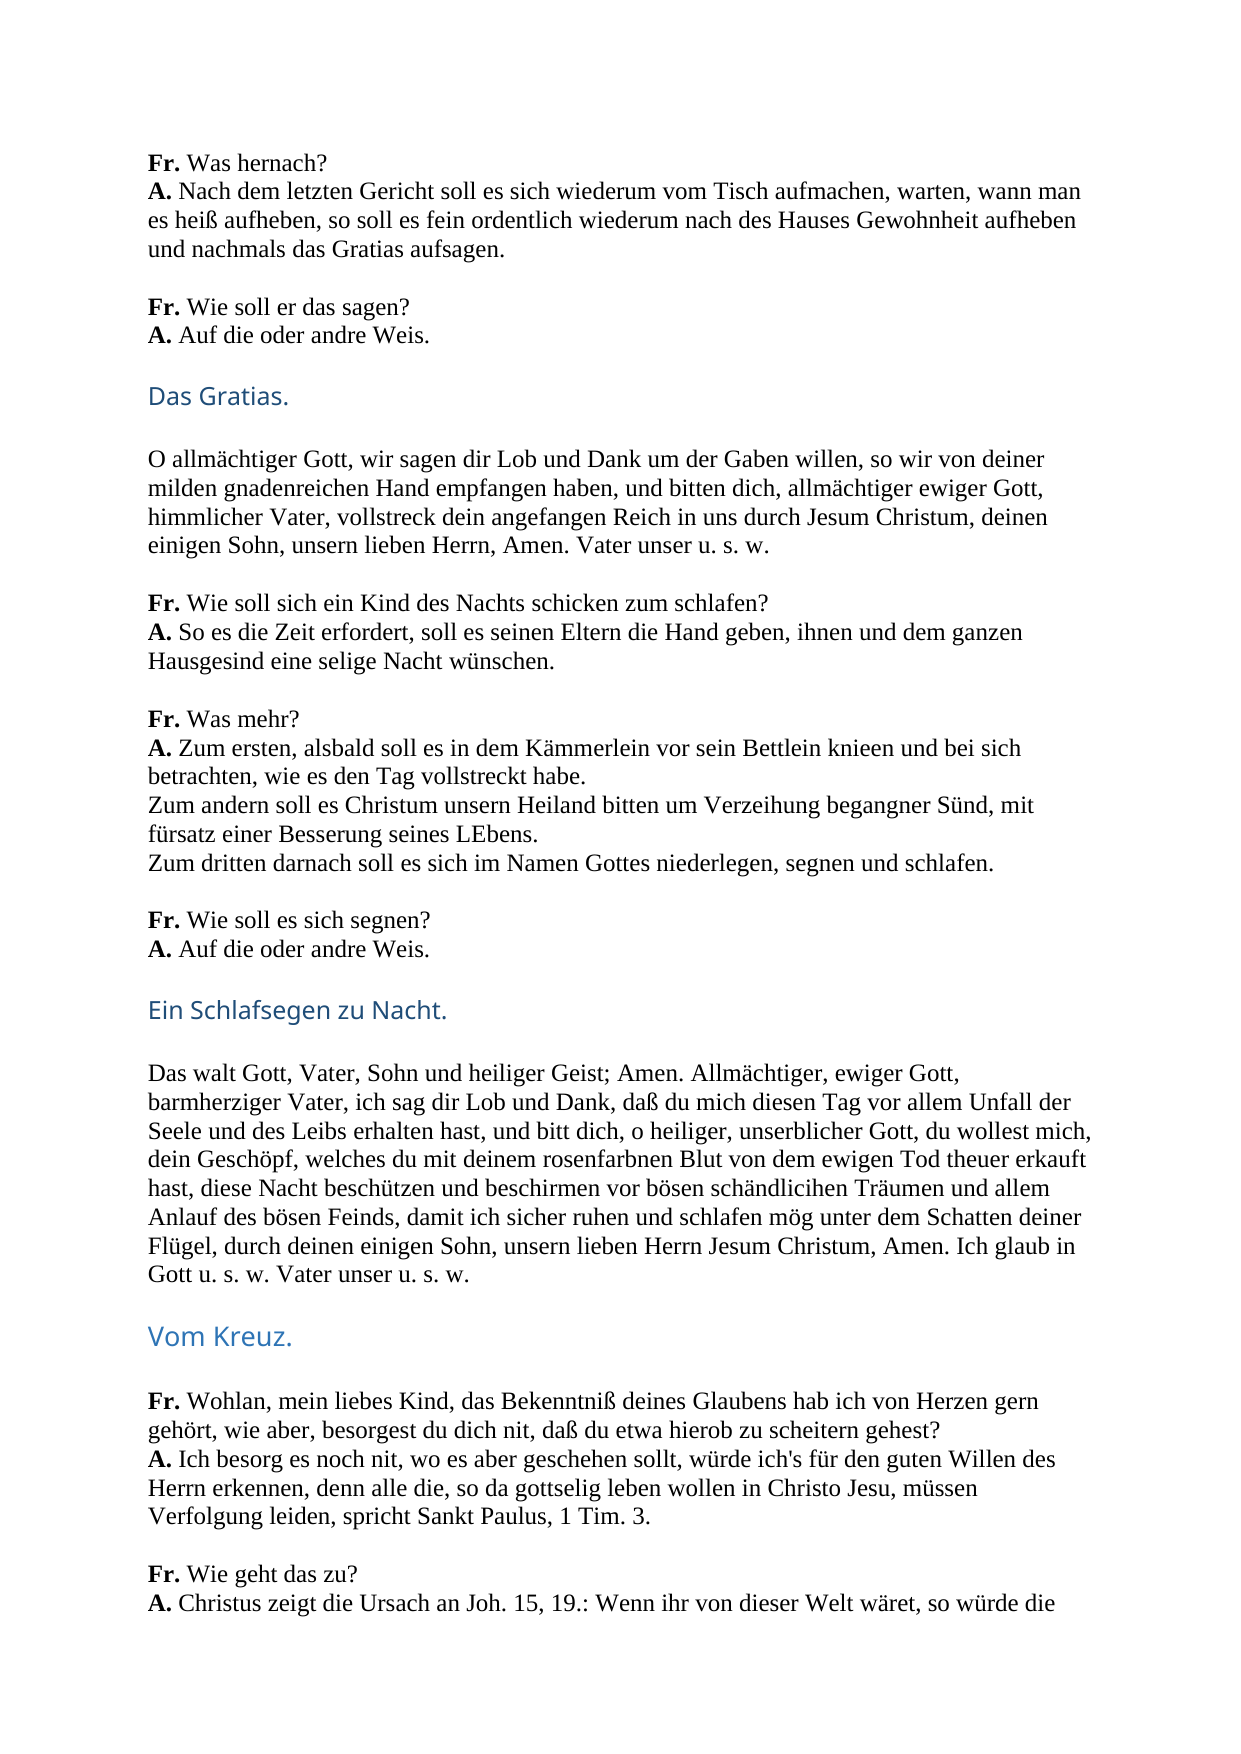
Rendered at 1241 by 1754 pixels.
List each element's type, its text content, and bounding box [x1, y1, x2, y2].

text Fr. Wie soll er das sagen? A. Auf die oder andre Weis. [148, 292, 1093, 349]
text Fr. Wohlan, mein liebes Kind, das Bekenntniß deines Glaubens hab ich von Herzen gern gehört, wie aber, besorgest du dich nit, daß du etwa hierob zu scheitern gehest? A. Ich besorg es noch nit, wo es aber geschehen sollt, würde ich's für den guten Willen des Herrn erkennen, denn alle die, so da gottselig leben wollen in Christo Jesu, müssen Verfolgung leiden, spricht Sankt Paulus, 1 Tim. 3. [148, 1386, 1093, 1530]
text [148, 1559, 1093, 1617]
subtitle Das Gratias. [148, 378, 1093, 412]
text Fr. Was hernach? A. Nach dem letzten Gericht soll es sich wiederum vom Tisch aufmachen, warten, wann man es heiß aufheben, so soll es fein ordentlich wiederum nach des Hauses Gewohnheit aufheben und nachmals das Gratias aufsagen. [148, 148, 1093, 263]
text Fr. Wie soll sich ein Kind des Nachts schicken zum schlafen? A. So es die Zeit erfordert, soll es seinen Eltern die Hand geben, ihnen und dem ganzen Hausgesind eine selige Nacht wünschen. [148, 588, 1093, 675]
subtitle Ein Schlafsegen zu Nacht. [148, 992, 1093, 1026]
text Das walt Gott, Vater, Sohn und heiliger Geist; Amen. Allmächtiger, ewiger Gott, barmherziger Vater, ich sag dir Lob und Dank, daß du mich diesen Tag vor allem Unfall der Seele und des Leibs erhalten hast, und bitt dich, o heiliger, unserblicher Gott, du wollest mich, dein Geschöpf, welches du mit deinem rosenfarbnen Blut von dem ewigen Tod theuer erkauft hast, diese Nacht beschützen und beschirmen vor bösen schändlicihen Träumen und allem Anlauf des bösen Feinds, damit ich sicher ruhen und schlafen mög unter dem Schatten deiner Flügel, durch deinen einigen Sohn, unsern lieben Herrn Jesum Christum, Amen. Ich glaub in Gott u. s. w. Vater unser u. s. w. [148, 1058, 1093, 1288]
text O allmächtiger Gott, wir sagen dir Lob und Dank um der Gaben willen, so wir von deiner milden gnadenreichen Hand empfangen haben, und bitten dich, allmächtiger ewiger Gott, himmlicher Vater, vollstreck dein angefangen Reich in uns durch Jesum Christum, deinen einigen Sohn, unsern lieben Herrn, Amen. Vater unser u. s. w. [148, 444, 1093, 559]
text Fr. Was mehr? A. Zum ersten, alsbald soll es in dem Kämmerlein vor sein Bettlein knieen und bei sich betrachten, wie es den Tag vollstreckt habe. Zum andern soll es Christum unsern Heiland bitten um Verzeihung begangner Sünd, mit fürsatz einer Besserung seines LEbens. Zum dritten darnach soll es sich im Namen Gottes niederlegen, segnen und schlafen. [148, 704, 1093, 876]
text Fr. Wie soll es sich segnen? A. Auf die oder andre Weis. [148, 906, 1093, 963]
subtitle Vom Kreuz. [148, 1317, 1093, 1354]
